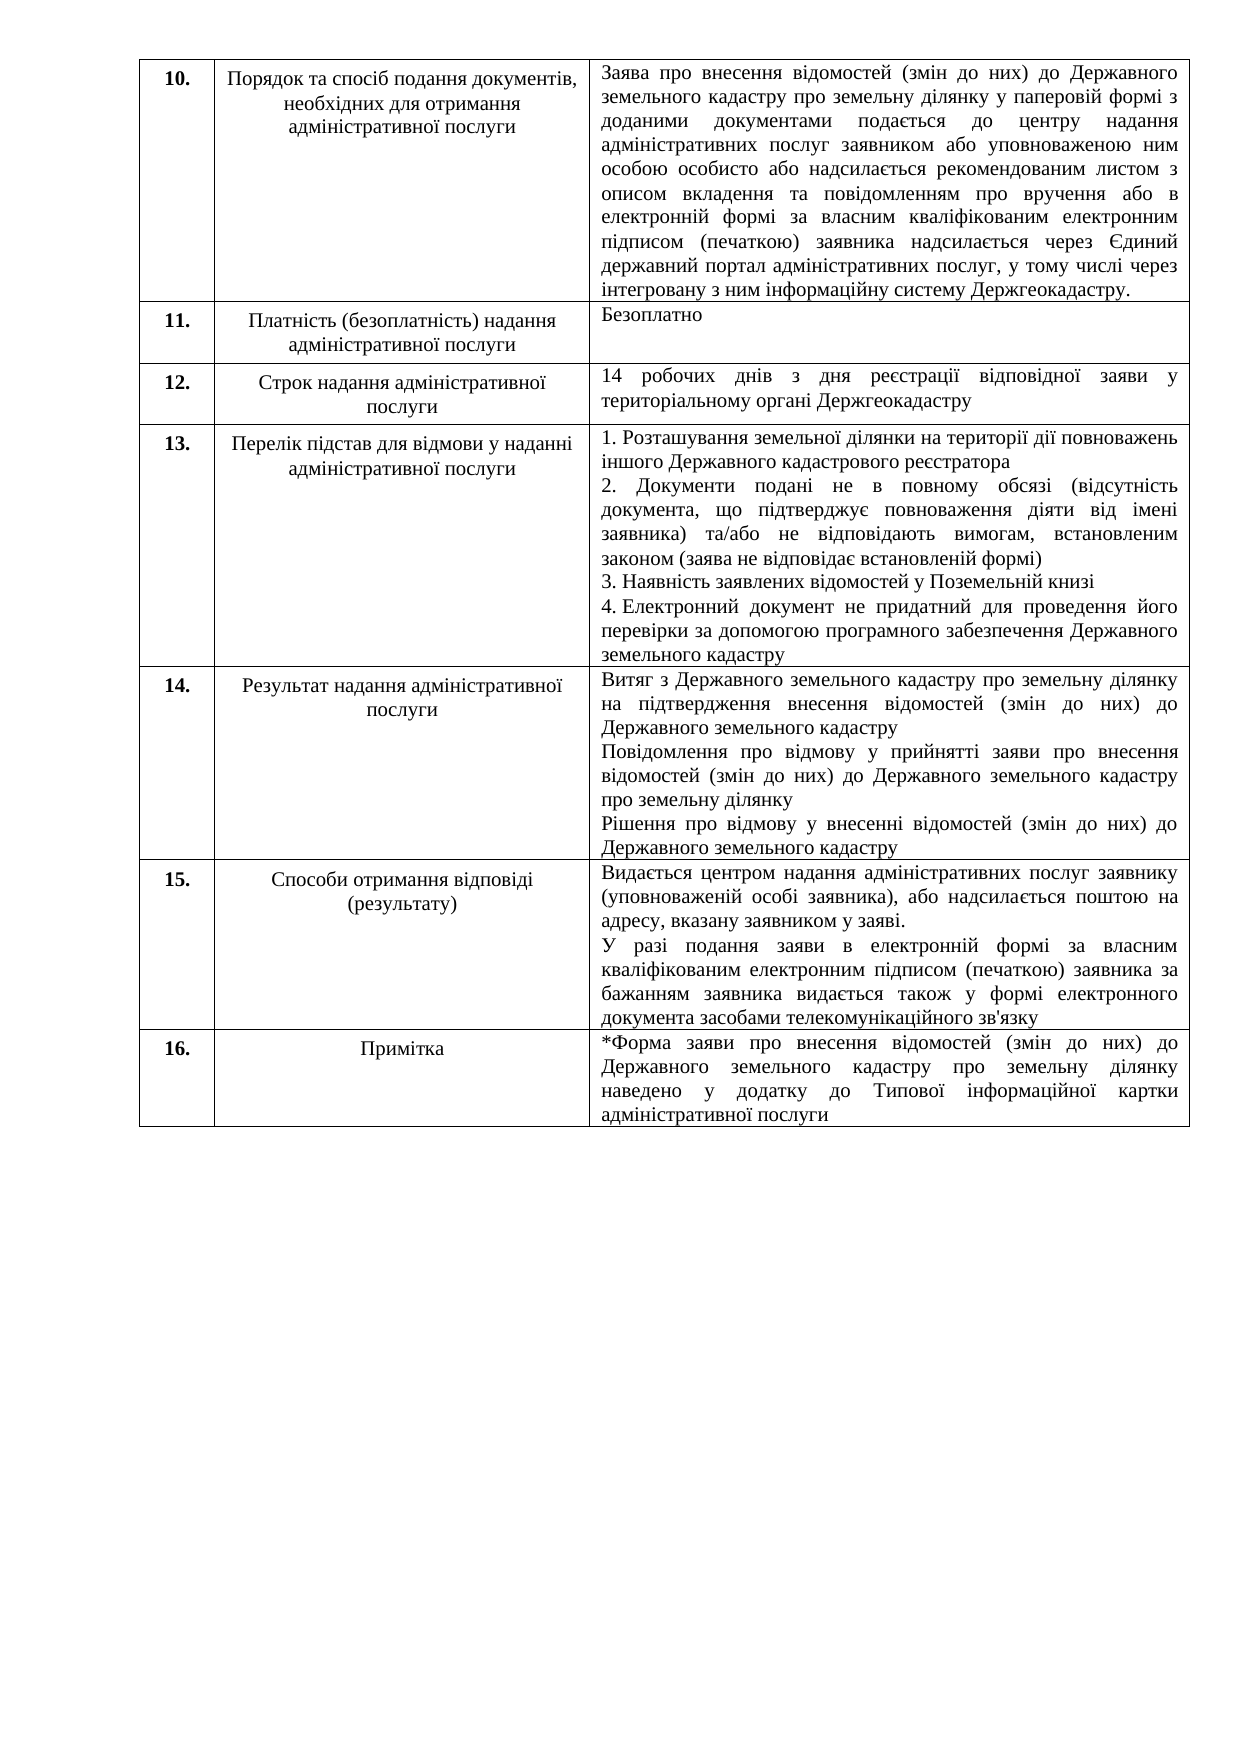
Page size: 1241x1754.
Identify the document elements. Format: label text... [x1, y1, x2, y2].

table_cell 14. [140, 667, 214, 859]
table_cell Платність (безоплатність) надання адміністративної послуги [215, 302, 589, 362]
table_cell Видається центром надання адміністративних послуг заявнику (уповноваженій особі заявника), або надсилається поштою на адресу, вказану заявником у заяві. У разі подання заяви в електронній формі за власним кваліфікованим електронним підписом (печаткою) заявника за бажанням заявника видається також у формі електронного документа засобами телекомунікаційного зв'язку [590, 860, 1189, 1029]
table_cell 11. [140, 302, 214, 362]
table_cell 14 робочих днів з дня реєстрації відповідної заяви у територіальному органі Держгеокадастру [590, 364, 1189, 424]
table_cell Примітка [215, 1030, 589, 1126]
table_cell *Форма заяви про внесення відомостей (змін до них) до Державного земельного кадастру про земельну ділянку наведено у додатку до Типової інформаційної картки адміністративної послуги [590, 1030, 1189, 1126]
table_cell Строк надання адміністративної послуги [215, 364, 589, 424]
table_cell Способи отримання відповіді (результату) [215, 860, 589, 1029]
table_cell 13. [140, 425, 214, 666]
table_cell Результат надання адміністративної послуги [215, 667, 589, 859]
table_cell Безоплатно [590, 302, 1189, 362]
table_cell 15. [140, 860, 214, 1029]
table_cell Порядок та спосіб подання документів, необхідних для отримання адміністративної послуги [215, 60, 589, 301]
table_cell 1. Розташування земельної ділянки на території дії повноважень іншого Державного кадастрового реєстратора 2. Документи подані не в повному обсязі (відсутність документа, що підтверджує повноваження діяти від імені заявника) та/або не відповідають вимогам, встановленим законом (заява не відповідає встановленій формі) 3. Наявність заявлених відомостей у Поземельній книзі 4. Електронний документ не придатний для проведення його перевірки за допомогою програмного забезпечення Державного земельного кадастру [590, 425, 1189, 666]
table_cell 10. [140, 60, 214, 301]
table_cell Заява про внесення відомостей (змін до них) до Державного земельного кадастру про земельну ділянку у паперовій формі з доданими документами подається до центру надання адміністративних послуг заявником або уповноваженою ним особою особисто або надсилається рекомендованим листом з описом вкладення та повідомленням про вручення або в електронній формі за власним кваліфікованим електронним підписом (печаткою) заявника надсилається через Єдиний державний портал адміністративних послуг, у тому числі через інтегровану з ним інформаційну систему Держгеокадастру. [590, 60, 1189, 301]
table_cell 12. [140, 364, 214, 424]
table_cell 16. [140, 1030, 214, 1126]
table_cell Витяг з Державного земельного кадастру про земельну ділянку на підтвердження внесення відомостей (змін до них) до Державного земельного кадастру Повідомлення про відмову у прийнятті заяви про внесення відомостей (змін до них) до Державного земельного кадастру про земельну ділянку Рішення про відмову у внесенні відомостей (змін до них) до Державного земельного кадастру [590, 667, 1189, 859]
table_cell Перелік підстав для відмови у наданні адміністративної послуги [215, 425, 589, 666]
